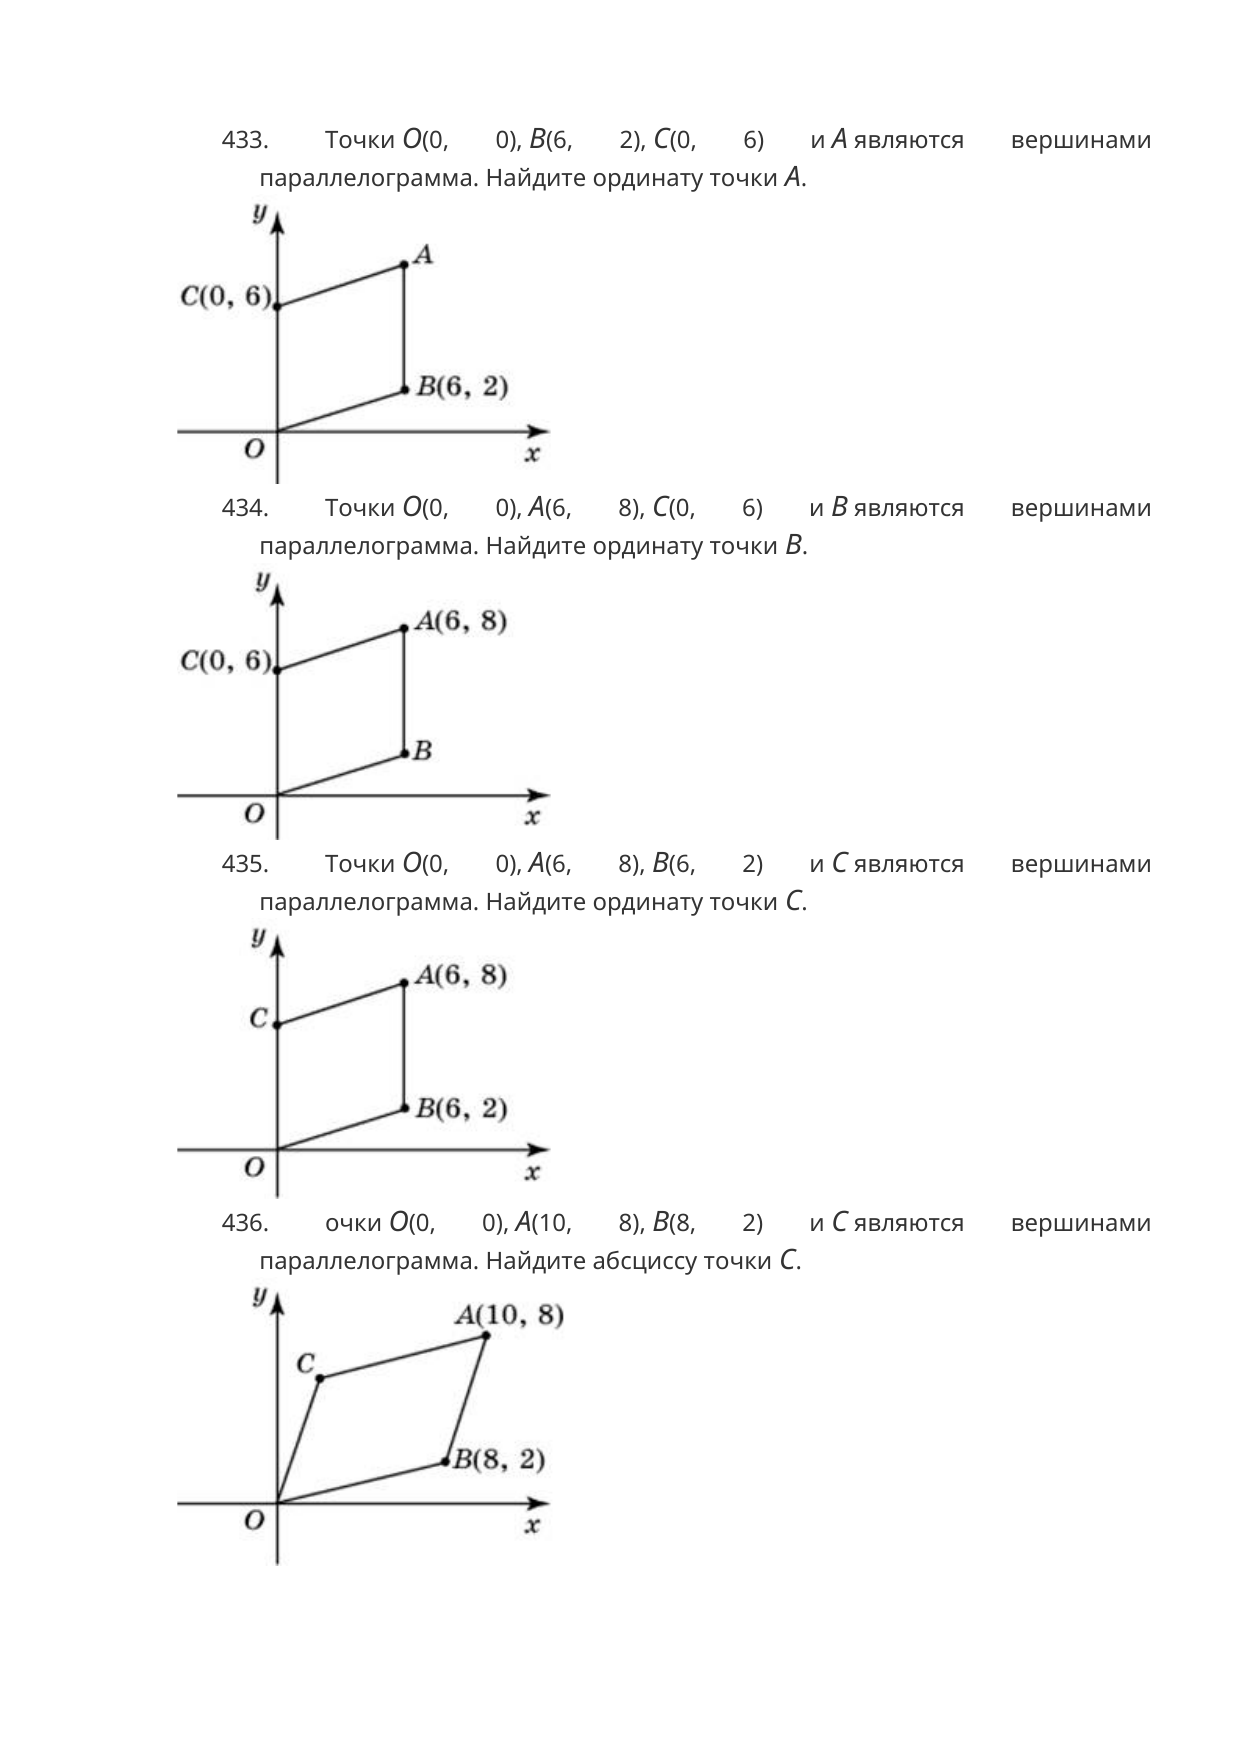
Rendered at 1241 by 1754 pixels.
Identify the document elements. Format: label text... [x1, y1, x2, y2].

list Точки O(0, 0), A(6, 8), B(6, 2) и C являются вершинами параллелограмма. Найдите ординату точки C. [222, 842, 1152, 919]
picture [177, 563, 551, 840]
list очки O(0, 0), A(10, 8), B(8, 2) и C являются вершинами параллелограмма. Найдите абсциссу точки C. [222, 1201, 1152, 1278]
list Точки O(0, 0), B(6, 2), C(0, 6) и A являются вершинами параллелограмма. Найдите ординату точки A. [222, 118, 1152, 195]
picture [177, 1277, 565, 1566]
picture [177, 918, 551, 1199]
picture [177, 194, 551, 484]
list Точки O(0, 0), A(6, 8), C(0, 6) и B являются вершинами параллелограмма. Найдите ординату точки B. [222, 486, 1152, 563]
